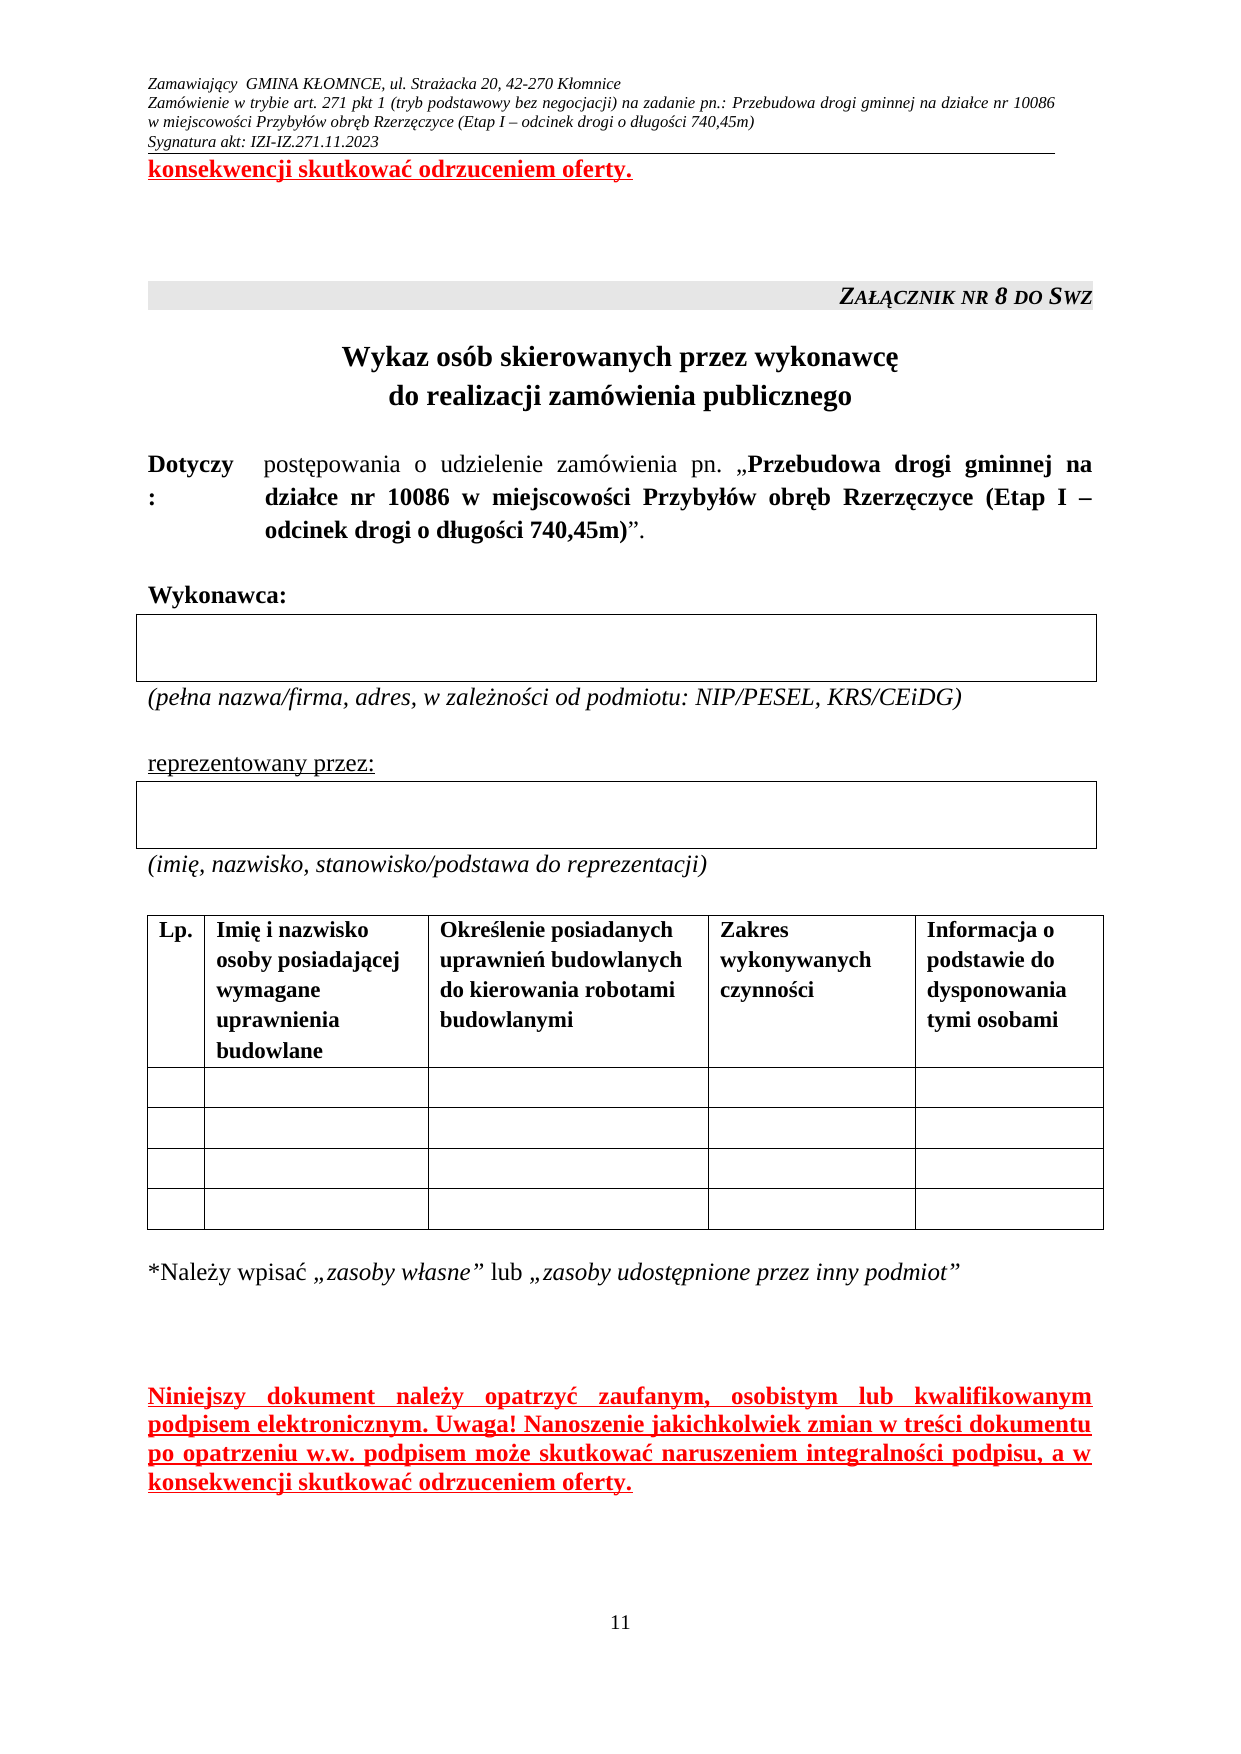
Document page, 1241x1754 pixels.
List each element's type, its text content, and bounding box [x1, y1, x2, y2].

table_cell [148, 1068, 204, 1107]
table_header [137, 782, 1096, 848]
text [147, 154, 1093, 182]
table_header Dotyczy: [136, 449, 253, 547]
table_cell [205, 1189, 428, 1229]
table_cell [709, 1189, 915, 1229]
table_cell [148, 1149, 204, 1188]
table_cell [916, 1189, 1103, 1229]
text reprezentowany przez: [148, 748, 1093, 776]
text do realizacji zamówienia publicznego [148, 378, 1093, 411]
text Wykonawca: [148, 581, 1093, 609]
table_cell [205, 1108, 428, 1148]
table_cell [205, 1149, 428, 1188]
table_header Lp. [148, 916, 204, 1067]
table_header [137, 615, 1096, 681]
table_cell [429, 1108, 708, 1148]
table_cell [916, 1149, 1103, 1188]
table_cell [916, 1108, 1103, 1148]
table_header Imię i nazwisko osoby posiadającej wymagane uprawnienia budowlane [205, 916, 428, 1067]
table_cell [709, 1149, 915, 1188]
table_cell [205, 1068, 428, 1107]
table_header postępowania o udzielenie zamówienia pn. „Przebudowa drogi gminnej na działce nr 10086 w miejscowości Przybyłów obręb Rzerzęczyce (Etap I – odcinek drogi o długości 740,45m)”. [253, 449, 1104, 547]
table_header Informacja o podstawie do dysponowania tymi osobami [916, 916, 1103, 1067]
table_header Określenie posiadanych uprawnień budowlanych do kierowania robotami budowlanymi [429, 916, 708, 1067]
text *Należy wpisać „zasoby własne” lub „zasoby udostępnione przez inny podmiot” [148, 1257, 1093, 1286]
text (imię, nazwisko, stanowisko/podstawa do reprezentacji) [148, 849, 1093, 878]
table_cell [916, 1068, 1103, 1107]
table_cell [429, 1189, 708, 1229]
table_cell [709, 1068, 915, 1107]
table_cell [709, 1108, 915, 1148]
table_cell [429, 1068, 708, 1107]
text Wykaz osób skierowanych przez wykonawcę [148, 339, 1093, 373]
table_header Zakres wykonywanych czynności [709, 916, 915, 1067]
table_cell [148, 1108, 204, 1148]
table_cell [429, 1149, 708, 1188]
table_cell [148, 1189, 204, 1229]
subtitle Załącznik nr 8 do Swz [148, 281, 1093, 310]
text (pełna nazwa/firma, adres, w zależności od podmiotu: NIP/PESEL, KRS/CEiDG) [148, 682, 1078, 710]
